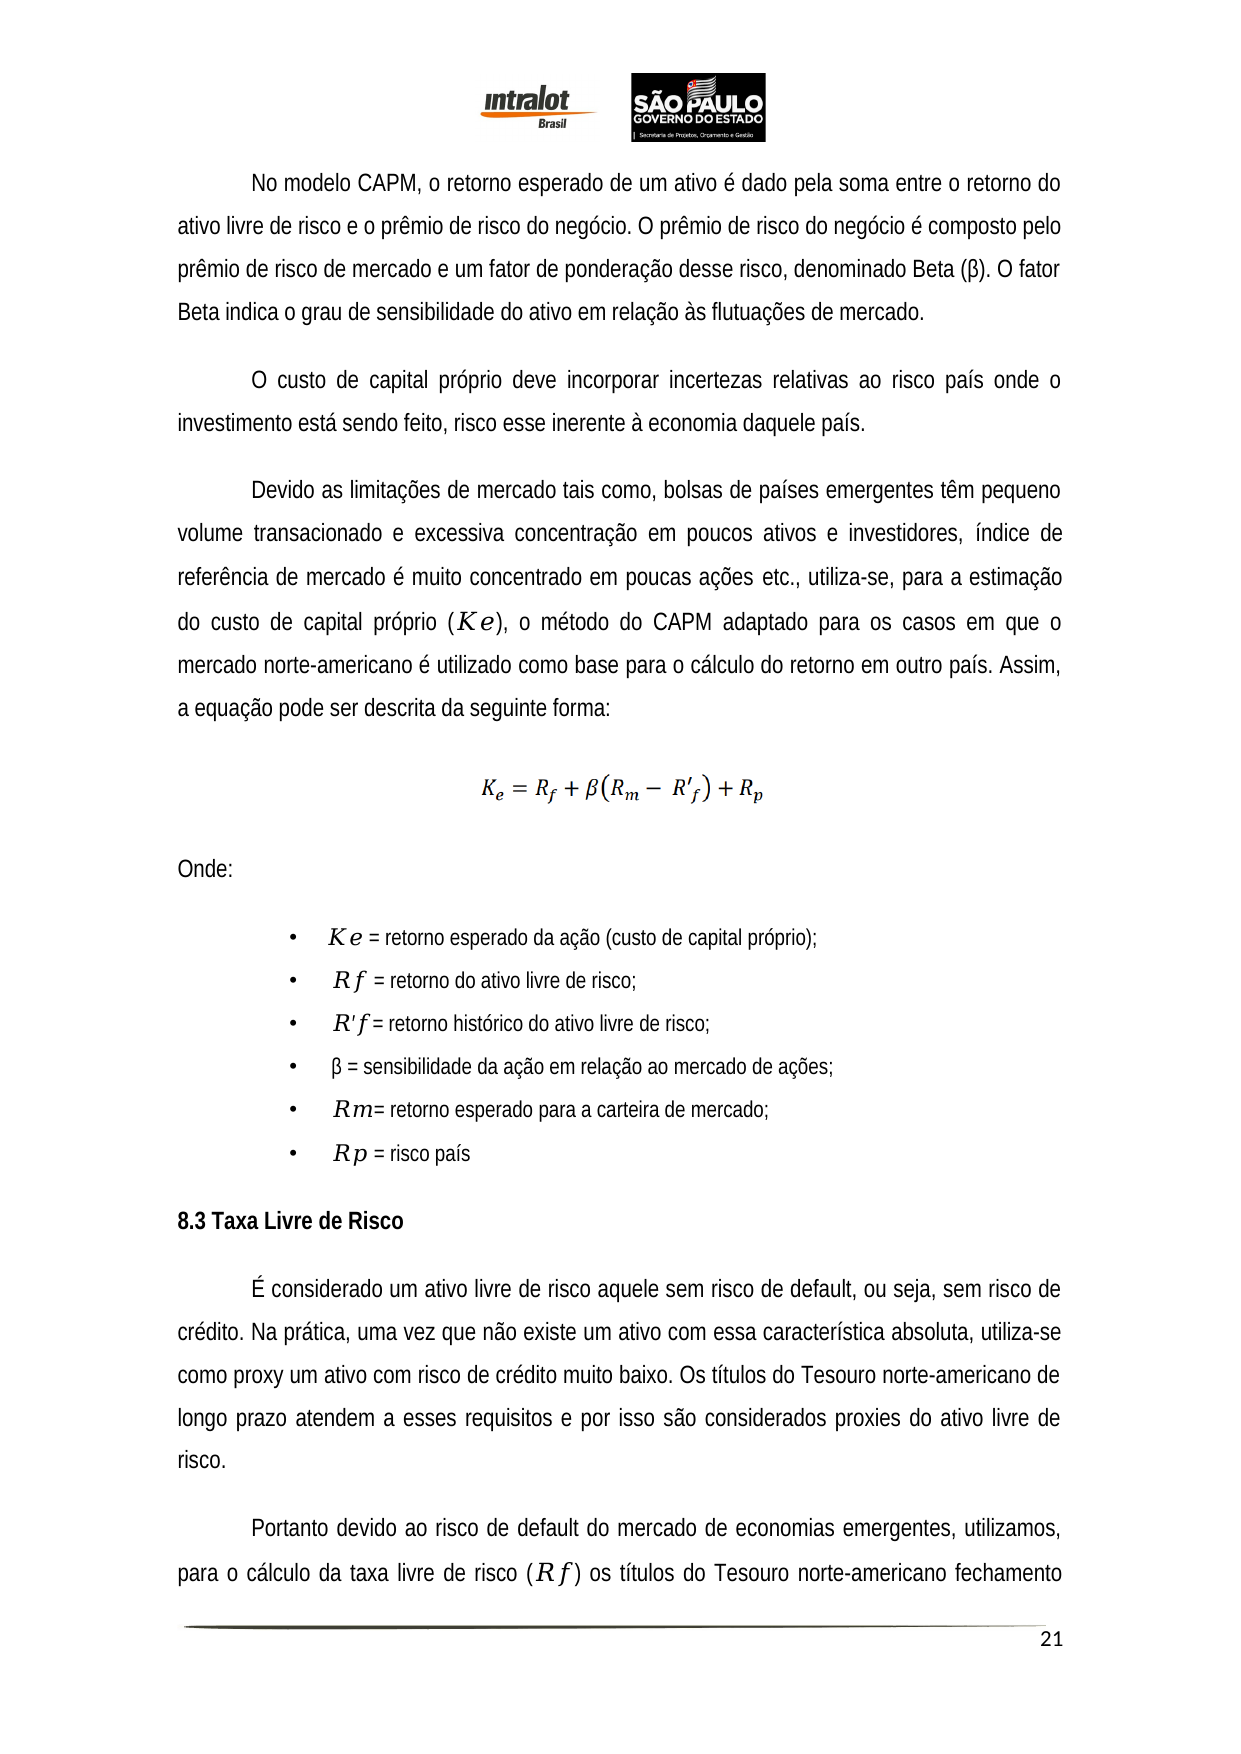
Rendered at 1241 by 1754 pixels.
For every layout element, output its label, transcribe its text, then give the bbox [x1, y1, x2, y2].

list β = sensibilidade da ação em relação ao mercado de ações; [288, 1051, 1063, 1080]
list 𝑅𝑝 = risco país [288, 1138, 1063, 1166]
text No modelo CAPM, o retorno esperado de um ativo é dado pela soma entre o retorno do ativo livre de risco e o prêmio de risco do negócio. O prêmio de risco do negócio é composto pelo prêmio de risco de mercado e um fator de ponderação desse risco, denominado Beta (β). O fator Beta indica o grau de sensibilidade do ativo em relação às flutuações de mercado. [177, 168, 1063, 325]
list 𝐾𝑒 = retorno esperado da ação (custo de capital próprio); [288, 922, 1063, 951]
picture [631, 73, 766, 142]
picture [467, 760, 773, 816]
picture [474, 74, 601, 142]
list 𝑅𝑓 = retorno do ativo livre de risco; [288, 965, 1063, 994]
text É considerado um ativo livre de risco aquele sem risco de default, ou seja, sem risco de crédito. Na prática, uma vez que não existe um ativo com essa característica absoluta, utiliza-se como proxy um ativo com risco de crédito muito baixo. Os títulos do Tesouro norte-americano de longo prazo atendem a esses requisitos e por isso são considerados proxies do ativo livre de risco. [177, 1274, 1063, 1474]
text Devido as limitações de mercado tais como, bolsas de países emergentes têm pequeno volume transacionado e excessiva concentração em poucos ativos e investidores, índice de referência de mercado é muito concentrado em poucas ações etc., utiliza-se, para a estimação do custo de capital próprio (𝐾𝑒), o método do CAPM adaptado para os casos em que o mercado norte-americano é utilizado como base para o cálculo do retorno em outro país. Assim, a equação pode ser descrita da seguinte forma: [177, 475, 1063, 721]
list 𝑅′𝑓= retorno histórico do ativo livre de risco; [288, 1008, 1063, 1037]
picture [177, 1624, 1046, 1631]
subtitle 8.3 Taxa Livre de Risco [177, 1206, 1063, 1234]
text Onde: [177, 854, 1063, 883]
list 𝑅𝑚= retorno esperado para a carteira de mercado; [288, 1094, 1063, 1123]
text O custo de capital próprio deve incorporar incertezas relativas ao risco país onde o investimento está sendo feito, risco esse inerente à economia daquele país. [177, 364, 1063, 436]
